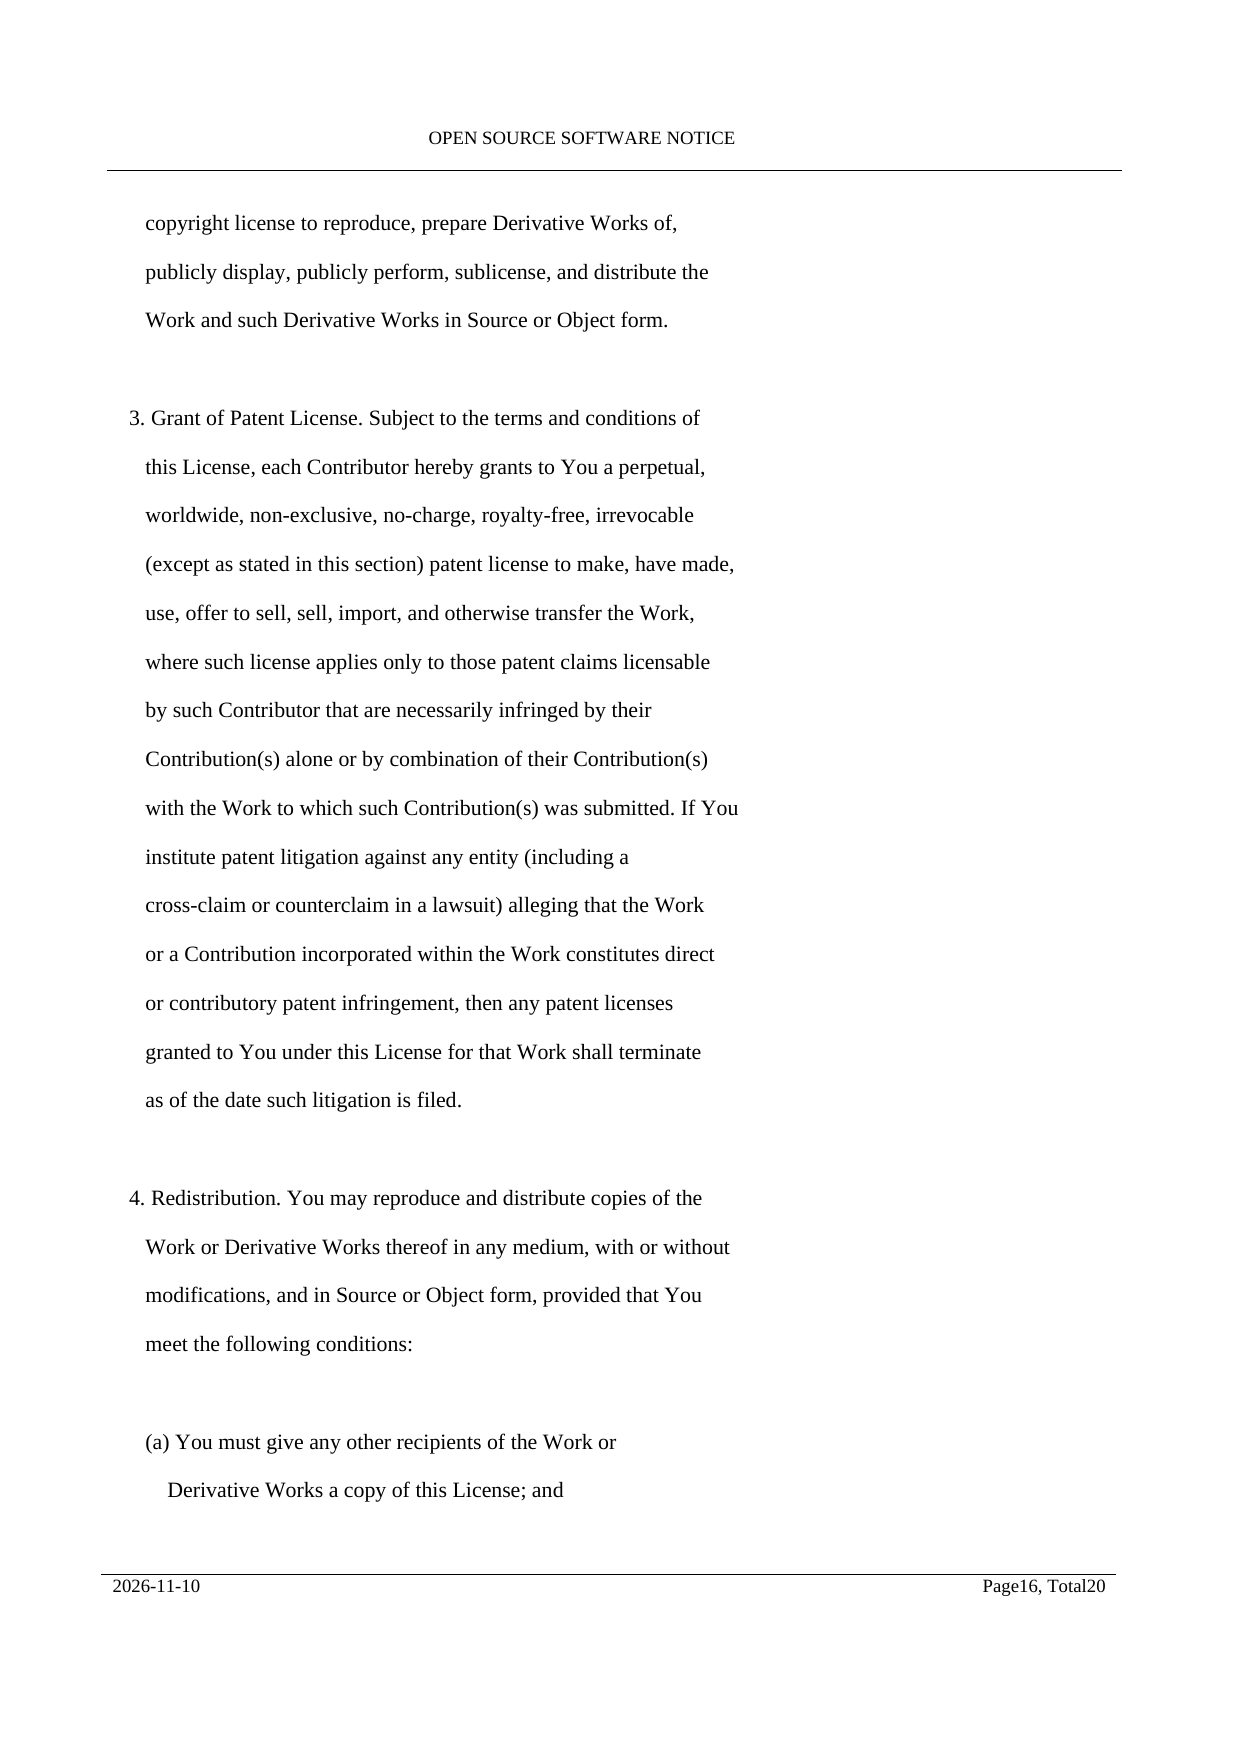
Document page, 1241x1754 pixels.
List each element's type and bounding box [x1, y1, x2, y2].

text [112, 206, 1128, 1506]
